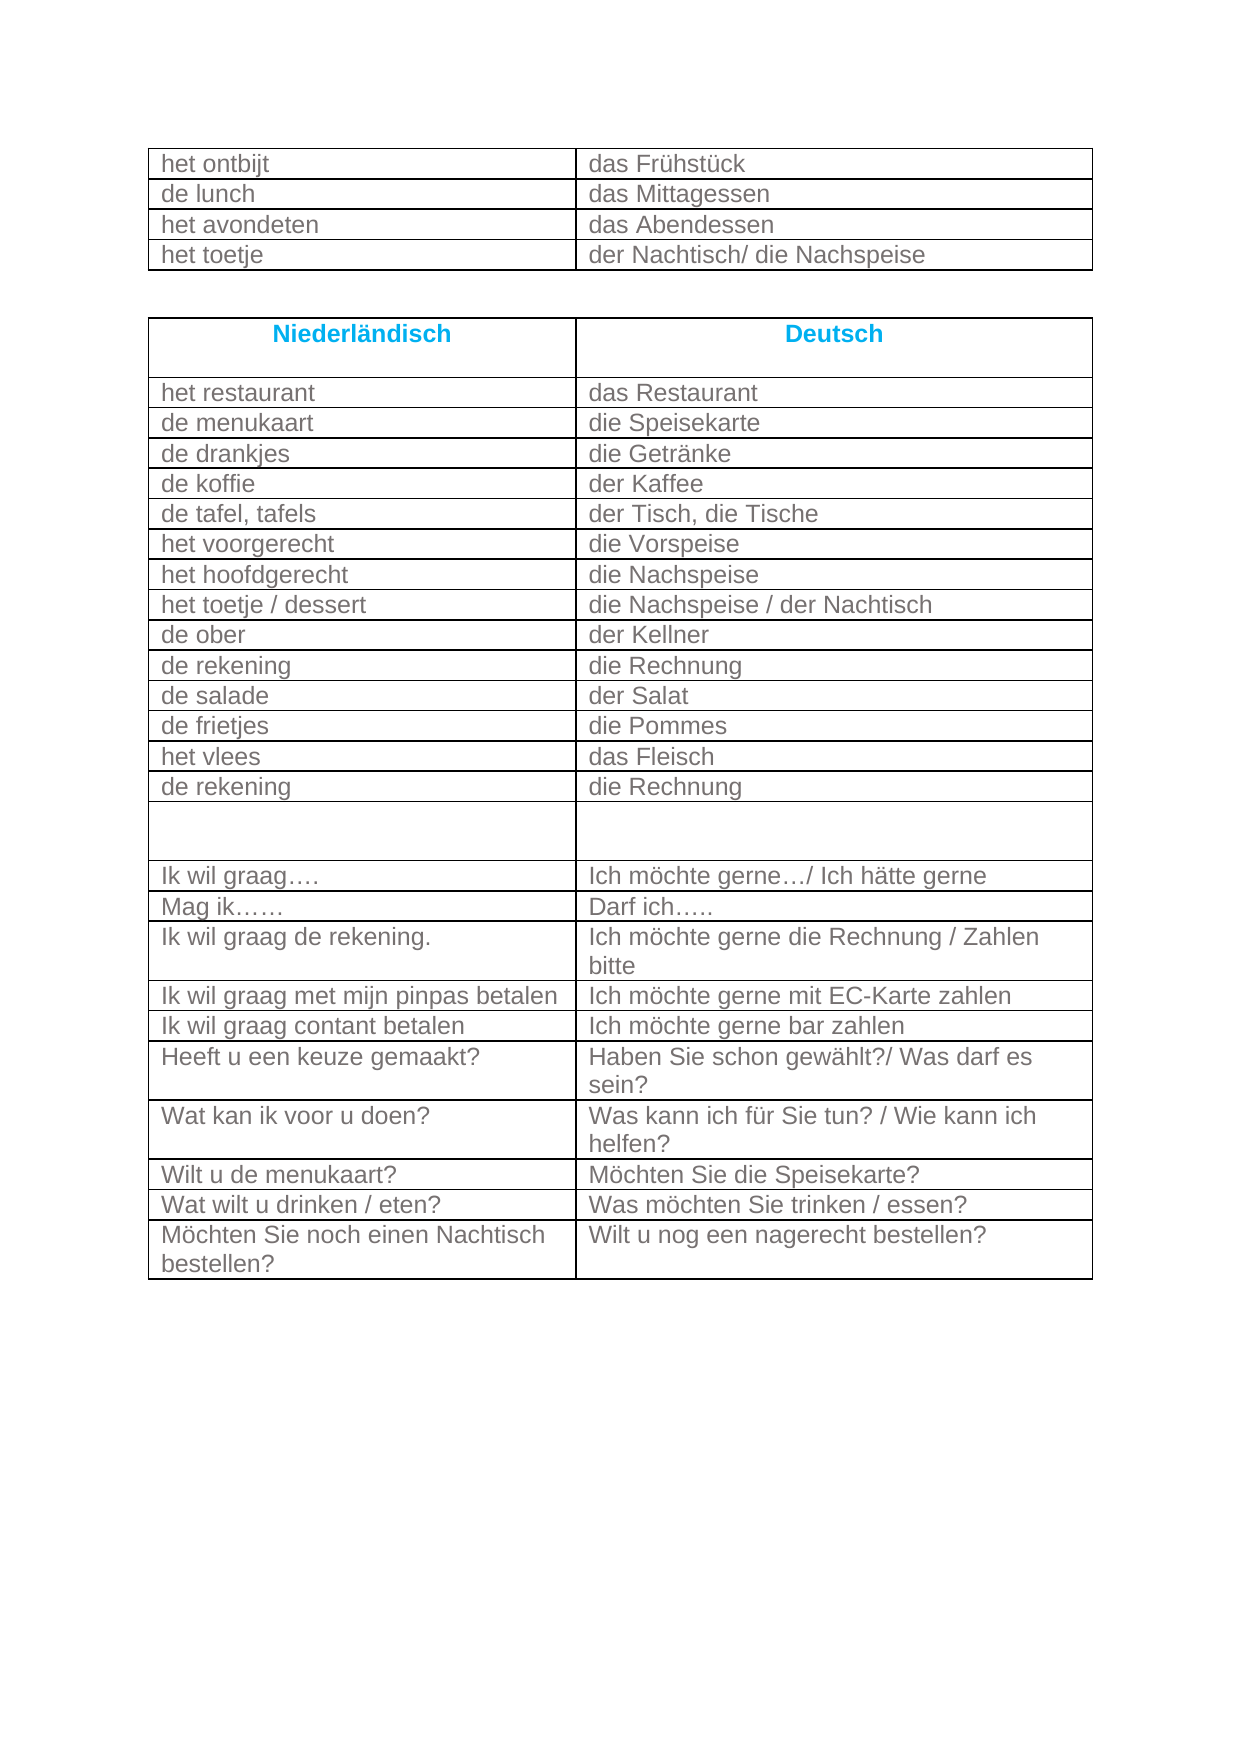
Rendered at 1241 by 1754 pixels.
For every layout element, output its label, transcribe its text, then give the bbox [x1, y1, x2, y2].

table_cell Ik wil graag de rekening. [149, 922, 575, 979]
table_cell Mag ik…… [149, 892, 575, 920]
table_cell die Rechnung [577, 651, 1092, 679]
table_cell de rekening [149, 651, 575, 679]
table_cell het restaurant [149, 378, 575, 407]
table_cell das Restaurant [577, 378, 1092, 407]
table_cell de frietjes [149, 711, 575, 740]
table_header Deutsch [577, 319, 1092, 376]
table_cell het voorgerecht [149, 530, 575, 558]
table_cell die Getränke [577, 439, 1092, 467]
table_cell das Mittagessen [577, 180, 1092, 208]
table_cell Wilt u nog een nagerecht bestellen? [577, 1221, 1092, 1278]
table_cell der Salat [577, 681, 1092, 710]
table_cell [577, 802, 1092, 860]
table_cell Was kann ich für Sie tun? / Wie kann ich helfen? [577, 1101, 1092, 1158]
table_cell Haben Sie schon gewählt?/ Was darf es sein? [577, 1042, 1092, 1099]
table_cell das Frühstück [577, 149, 1092, 178]
table_cell der Kaffee [577, 469, 1092, 498]
table_cell de koffie [149, 469, 575, 498]
table_cell Ik wil graag contant betalen [149, 1011, 575, 1040]
table_cell Ik wil graag met mijn pinpas betalen [149, 981, 575, 1010]
table_cell het ontbijt [149, 149, 575, 178]
table_cell Möchten Sie noch einen Nachtisch bestellen? [149, 1221, 575, 1278]
table_cell de tafel, tafels [149, 499, 575, 528]
table_cell die Pommes [577, 711, 1092, 740]
table_cell Ich möchte gerne…/ Ich hätte gerne [577, 861, 1092, 890]
table_cell die Rechnung [577, 772, 1092, 801]
table_cell Wat kan ik voor u doen? [149, 1101, 575, 1158]
table_cell het avondeten [149, 210, 575, 238]
table_cell [149, 802, 575, 860]
table_cell het toetje / dessert [149, 590, 575, 619]
table_cell die Vorspeise [577, 530, 1092, 558]
table_cell die Nachspeise [577, 560, 1092, 588]
table_cell Ich möchte gerne die Rechnung / Zahlen bitte [577, 922, 1092, 979]
table_cell die Speisekarte [577, 408, 1092, 437]
table_cell Ich möchte gerne mit EC-Karte zahlen [577, 981, 1092, 1010]
table_cell Wat wilt u drinken / eten? [149, 1190, 575, 1219]
table_cell der Kellner [577, 621, 1092, 649]
table_cell de ober [149, 621, 575, 649]
table_cell de drankjes [149, 439, 575, 467]
table_header Niederländisch [149, 319, 575, 376]
table_cell de salade [149, 681, 575, 710]
table_cell de rekening [149, 772, 575, 801]
table_cell der Nachtisch/ die Nachspeise [577, 240, 1092, 269]
table_cell das Abendessen [577, 210, 1092, 238]
table_cell Möchten Sie die Speisekarte? [577, 1160, 1092, 1188]
table_cell die Nachspeise / der Nachtisch [577, 590, 1092, 619]
table_cell Darf ich….. [577, 892, 1092, 920]
table_cell de menukaart [149, 408, 575, 437]
table_cell das Fleisch [577, 742, 1092, 770]
table_cell het vlees [149, 742, 575, 770]
table_cell het hoofdgerecht [149, 560, 575, 588]
table_cell Wilt u de menukaart? [149, 1160, 575, 1188]
table_cell de lunch [149, 180, 575, 208]
table_cell Ich möchte gerne bar zahlen [577, 1011, 1092, 1040]
table_cell Heeft u een keuze gemaakt? [149, 1042, 575, 1099]
table_cell Was möchten Sie trinken / essen? [577, 1190, 1092, 1219]
table_cell der Tisch, die Tische [577, 499, 1092, 528]
table_cell het toetje [149, 240, 575, 269]
table_cell Ik wil graag…. [149, 861, 575, 890]
